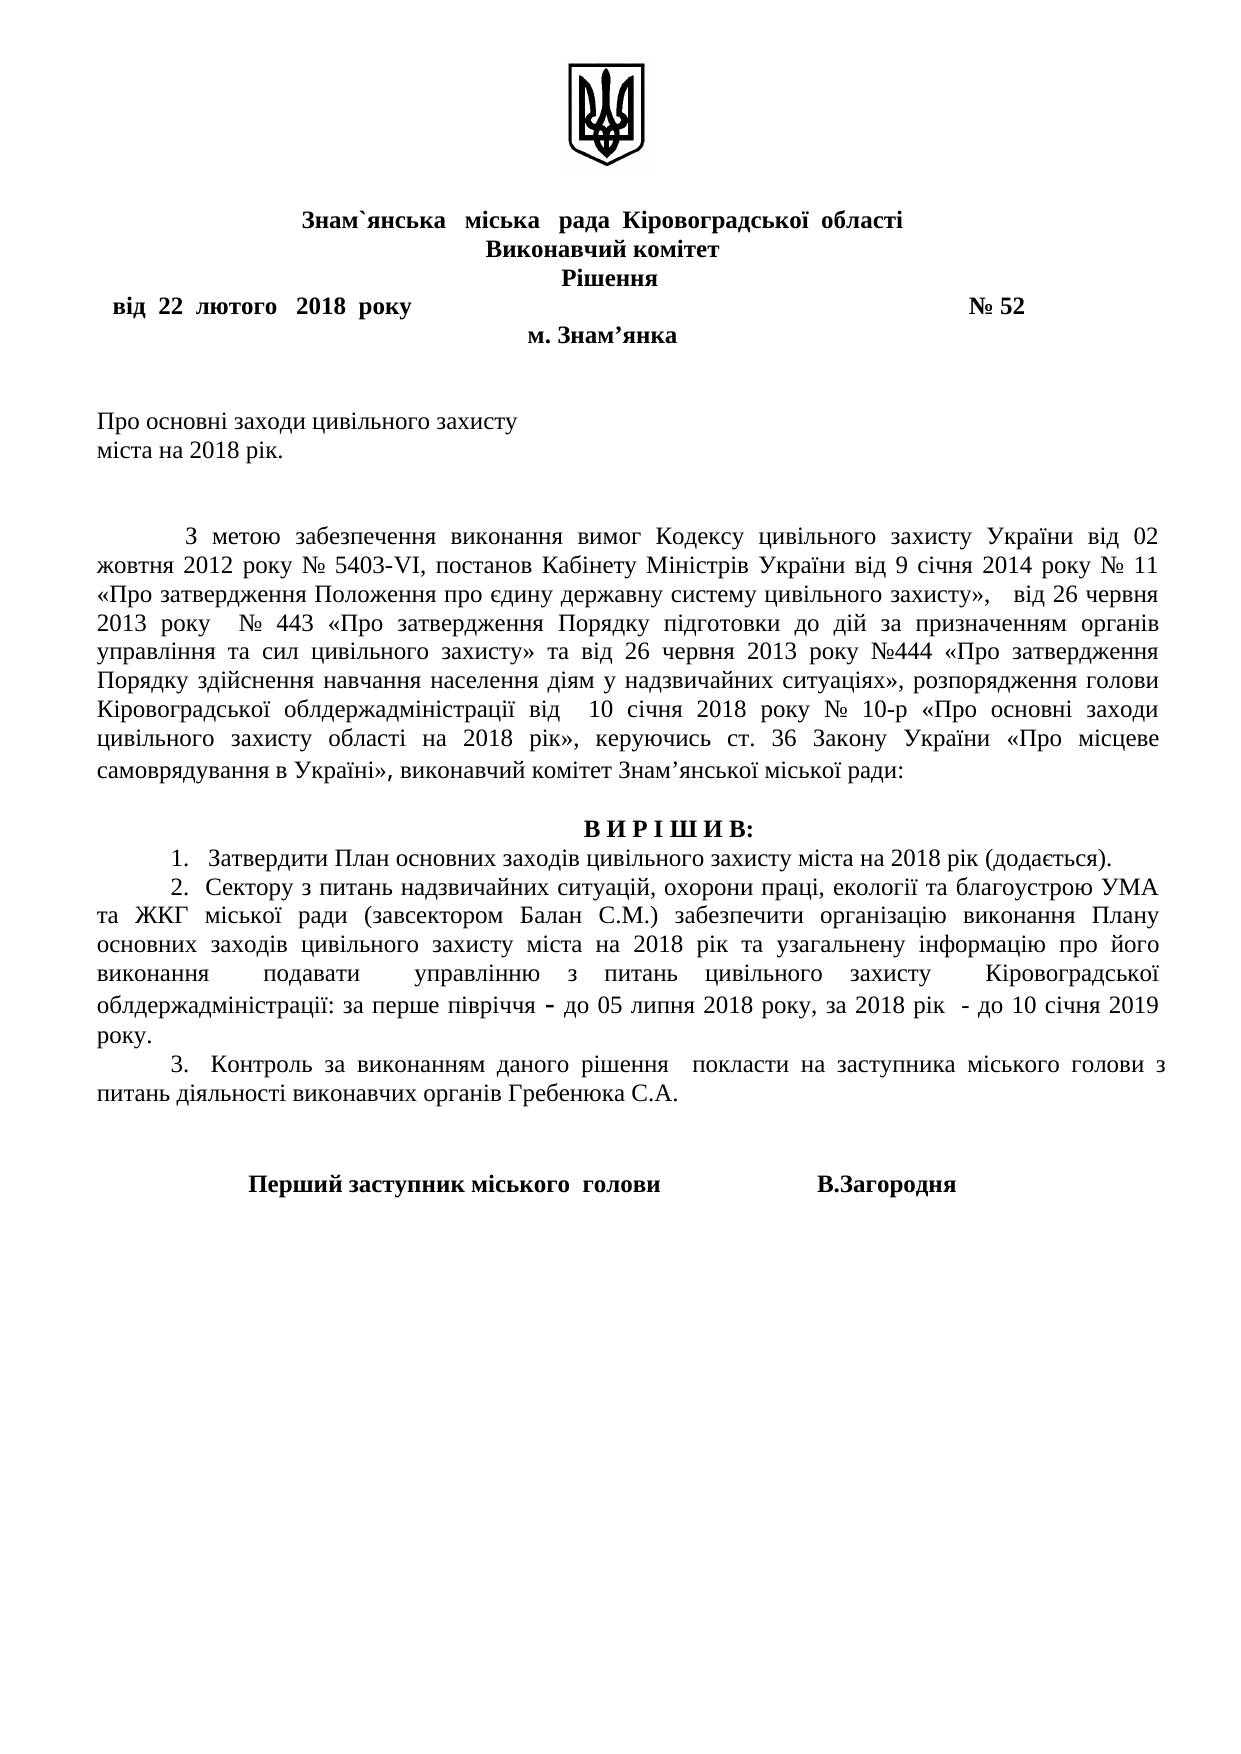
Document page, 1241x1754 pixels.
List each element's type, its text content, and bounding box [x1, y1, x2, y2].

text 3. Контроль за виконанням даного рішення покласти на заступника міського голови з питань діяльності виконавчих органів Гребенюка С.А. [97, 1049, 1167, 1106]
text З метою забезпечення виконання вимог Кодексу цивільного захисту України від 02 жовтня 2012 року № 5403-VІ, постанов Кабінету Міністрів України від 9 січня 2014 року № 11 «Про затвердження Положення про єдину державну систему цивільного захисту», від 26 червня 2013 року № 443 «Про затвердження Порядку підготовки до дій за призначенням органів управління та сил цивільного захисту» та від 26 червня 2013 року №444 «Про затвердження Порядку здійснення навчання населення діям у надзвичайних ситуаціях», розпорядження голови Кіровоградської облдержадміністрації від 10 січня 2018 року № 10-р «Про основні заходи цивільного захисту області на 2018 рік», керуючись ст. 36 Закону України «Про місцеве самоврядування в Україні», виконавчий комітет Знам’янської міської ради: [97, 521, 1160, 785]
text 2. Сектору з питань надзвичайних ситуацій, охорони праці, екології та благоустрою УМА та ЖКГ міської ради (завсектором Балан С.М.) забезпечити організацію виконання Плану основних заходів цивільного захисту міста на 2018 рік та узагальнену інформацію про його виконання подавати управлінню з питань цивільного захисту Кіровоградської облдержадміністрації: за перше півріччя - до 05 липня 2018 року, за 2018 рік - до 10 січня 2019 року. [97, 872, 1160, 1049]
title Виконавчий комітет [37, 234, 1167, 263]
text міста на 2018 рік. [97, 435, 1167, 464]
list Затвердити План основних заходів цивільного захисту міста на 2018 рік (додається). [170, 843, 1167, 872]
title Знам`янська міська рада Кіровоградської області [37, 205, 1167, 234]
subtitle від 22 лютого 2018 року № 52 [37, 291, 1167, 320]
text В И Р І Ш И В: [97, 814, 1167, 843]
text Про основні заходи цивільного захисту [97, 406, 1167, 435]
subtitle Рішення [406, 263, 1167, 291]
picture [560, 56, 655, 177]
list Перший заступник міського голови В.Загородня [37, 1169, 1167, 1198]
subtitle м. Знам’янка [37, 320, 1167, 349]
